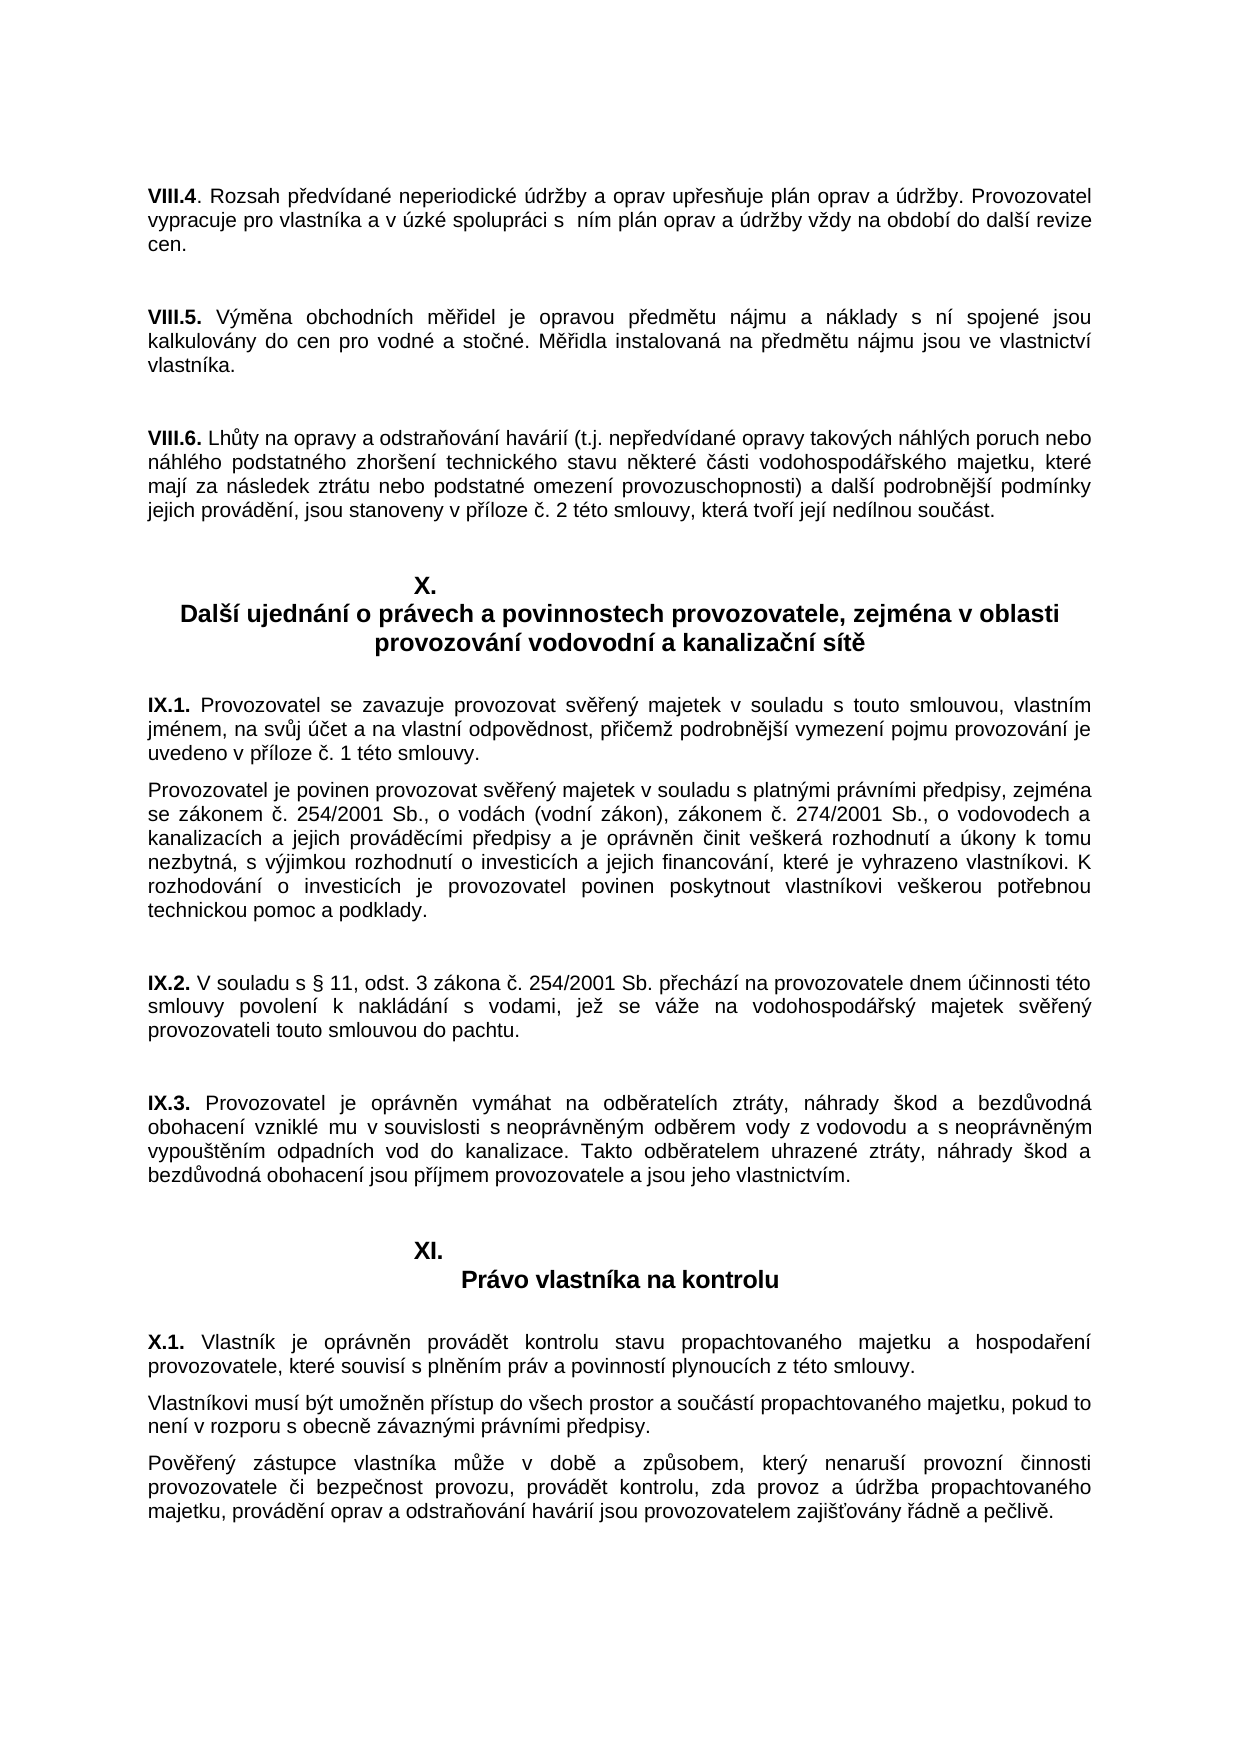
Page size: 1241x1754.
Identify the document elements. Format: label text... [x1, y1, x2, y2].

text Provozovatel je povinen provozovat svěřený majetek v souladu s platnými právními předpisy, zejména se zákonem č. 254/2001 Sb., o vodách (vodní zákon), zákonem č. 274/2001 Sb., o vodovodech a kanalizacích a jejich prováděcími předpisy a je oprávněn činit veškerá rozhodnutí a úkony k tomu nezbytná, s výjimkou rozhodnutí o investicích a jejich financování, které je vyhrazeno vlastníkovi. K rozhodování o investicích je provozovatel povinen poskytnout vlastníkovi veškerou potřebnou technickou pomoc a podklady. [148, 778, 1092, 921]
list Právo vlastníka na kontrolu [148, 1265, 1092, 1293]
text IX.1. Provozovatel se zavazuje provozovat svěřený majetek v souladu s touto smlouvou, vlastním jménem, na svůj účet a na vlastní odpovědnost, přičemž podrobnější vymezení pojmu provozování je uvedeno v příloze č. 1 této smlouvy. [148, 693, 1092, 765]
text Pověřený zástupce vlastníka může v době a způsobem, který nenaruší provozní činnosti provozovatele či bezpečnost provozu, provádět kontrolu, zda provoz a údržba propachtovaného majetku, provádění oprav a odstraňování havárií jsou provozovatelem zajišťovány řádně a pečlivě. [148, 1451, 1092, 1523]
text IX.2. V souladu s § 11, odst. 3 zákona č. 254/2001 Sb. přechází na provozovatele dnem účinnosti této smlouvy povolení k nakládání s vodami, jež se váže na vodohospodářský majetek svěřený provozovateli touto smlouvou do pachtu. [148, 970, 1092, 1042]
text Vlastníkovi musí být umožněn přístup do všech prostor a součástí propachtovaného majetku, pokud to není v rozporu s obecně závaznými právními předpisy. [148, 1390, 1092, 1438]
text IX.3. Provozovatel je oprávněn vymáhat na odběratelích ztráty, náhrady škod a bezdůvodná obohacení vzniklé mu v souvislosti s neoprávněným odběrem vody z vodovodu a s neoprávněným vypouštěním odpadních vod do kanalizace. Takto odběratelem uhrazené ztráty, náhrady škod a bezdůvodná obohacení jsou příjmem provozovatele a jsou jeho vlastnictvím. [148, 1091, 1092, 1187]
text VIII.4. Rozsah předvídané neperiodické údržby a oprav upřesňuje plán oprav a údržby. Provozovatel vypracuje pro vlastníka a v úzké spolupráci s ním plán oprav a údržby vždy na období do další revize cen. [148, 184, 1092, 256]
text X.1. Vlastník je oprávněn provádět kontrolu stavu propachtovaného majetku a hospodaření provozovatele, které souvisí s plněním práv a povinností plynoucích z této smlouvy. [148, 1330, 1092, 1378]
list Další ujednání o právech a povinnostech provozovatele, zejména v oblasti provozování vodovodní a kanalizační sítě [148, 599, 1092, 657]
text VIII.5. Výměna obchodních měřidel je opravou předmětu nájmu a náklady s ní spojené jsou kalkulovány do cen pro vodné a stočné. Měřidla instalovaná na předmětu nájmu jsou ve vlastnictví vlastníka. [148, 305, 1092, 377]
text VIII.6. Lhůty na opravy a odstraňování havárií (t.j. nepředvídané opravy takových náhlých poruch nebo náhlého podstatného zhoršení technického stavu některé části vodohospodářského majetku, které mají za následek ztrátu nebo podstatné omezení provozuschopnosti) a další podrobnější podmínky jejich provádění, jsou stanoveny v příloze č. 2 této smlouvy, která tvoří její nedílnou součást. [148, 426, 1092, 522]
